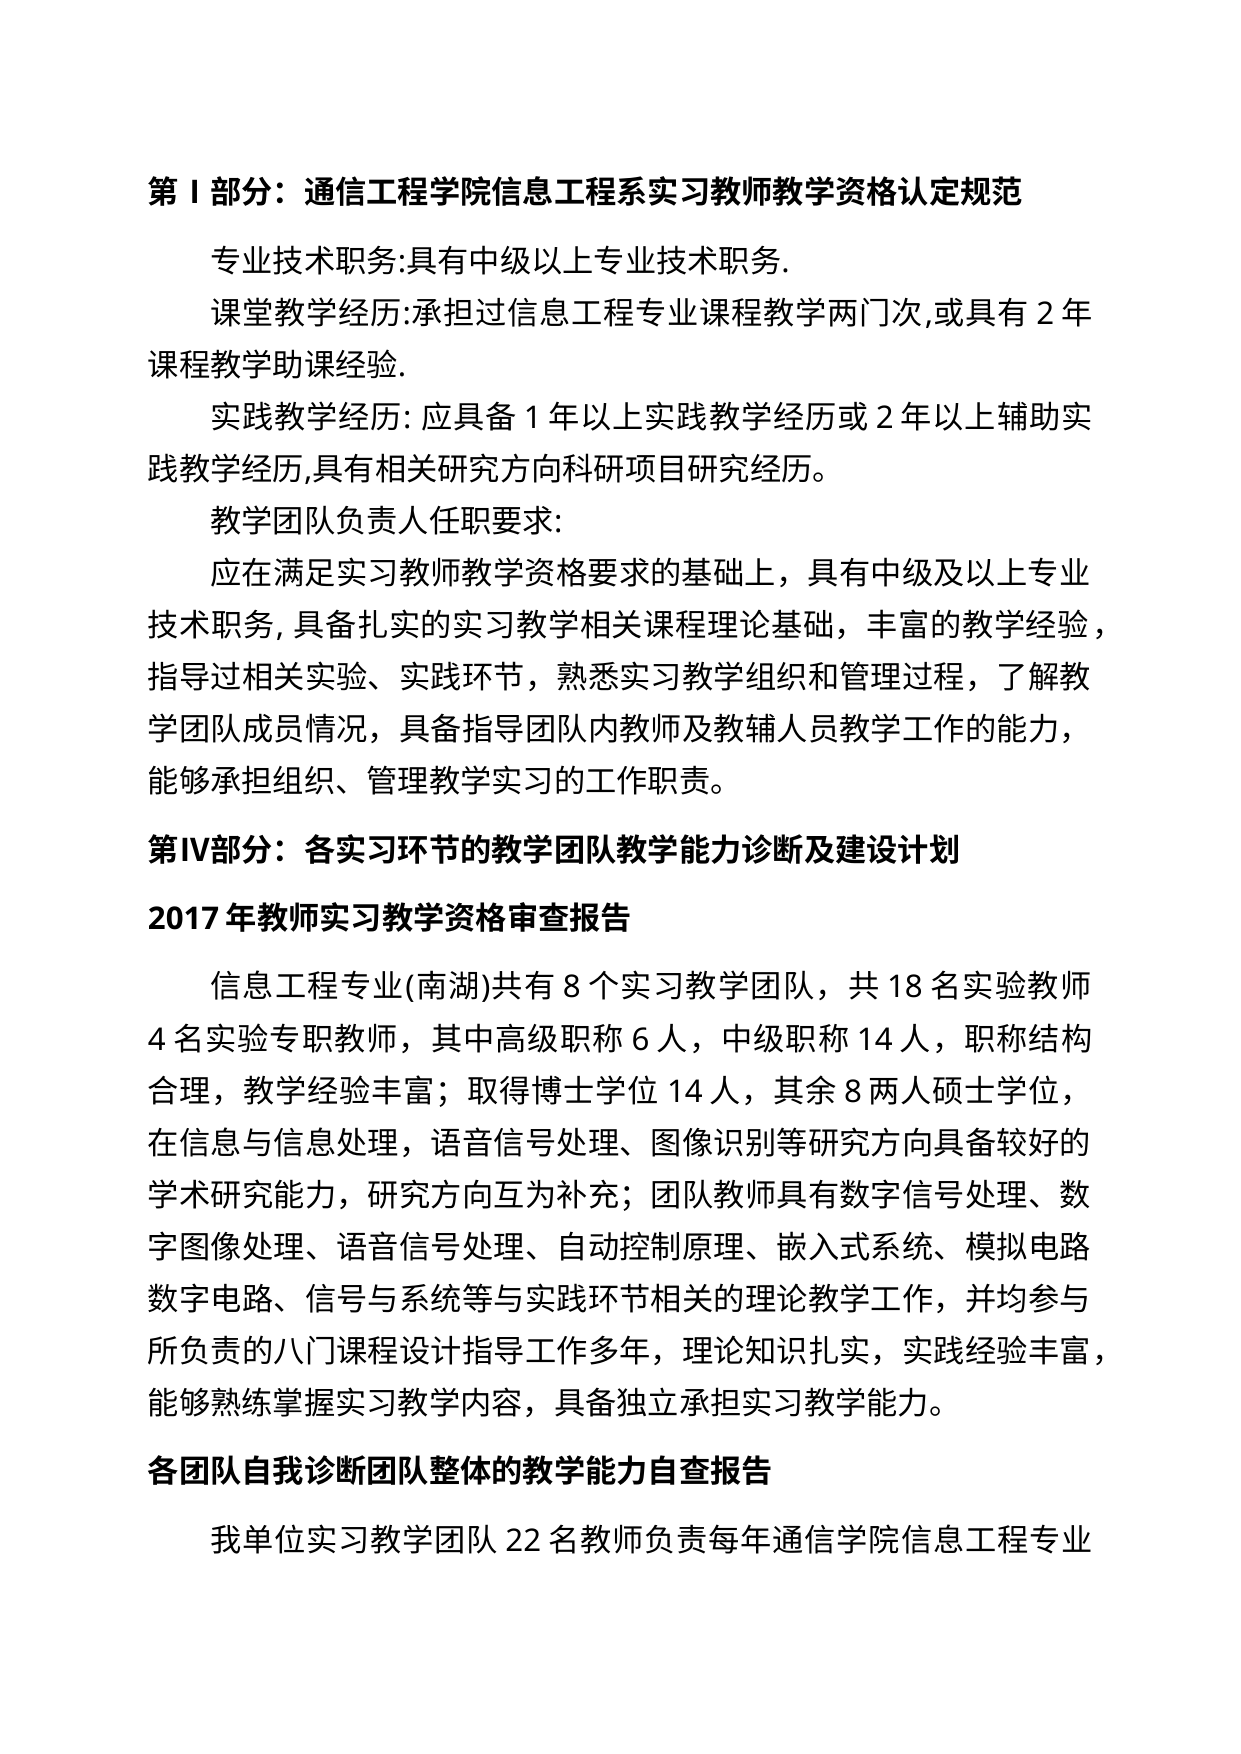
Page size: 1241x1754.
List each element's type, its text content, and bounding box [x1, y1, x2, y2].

text 2017年教师实习教学资格审查报告 [148, 888, 1092, 940]
text 课堂教学经历:承担过信息工程专业课程教学两门次,或具有2年课程教学助课经验. [148, 282, 1092, 387]
text 实践教学经历: 应具备1年以上实践教学经历或2年以上辅助实践教学经历,具有相关研究方向科研项目研究经历。 [148, 387, 1092, 491]
text 各团队自我诊断团队整体的教学能力自查报告 [148, 1441, 1092, 1493]
text 专业技术职务:具有中级以上专业技术职务. [148, 230, 1092, 282]
text 应在满足实习教师教学资格要求的基础上，具有中级及以上专业技术职务, 具备扎实的实习教学相关课程理论基础，丰富的教学经验，指导过相关实验、实践环节，熟悉实习教学组织和管理过程，了解教学团队成员情况，具备指导团队内教师及教辅人员教学工作的能力，能够承担组织、管理教学实习的工作职责。 [148, 543, 1092, 803]
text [148, 1509, 1092, 1562]
text 第Ⅳ部分：各实习环节的教学团队教学能力诊断及建设计划 [148, 819, 1092, 872]
text 第Ⅰ部分：通信工程学院信息工程系实习教师教学资格认定规范 [148, 162, 1092, 214]
text 教学团队负责人任职要求: [148, 491, 1092, 543]
text 信息工程专业(南湖)共有8个实习教学团队，共18名实验教师、4名实验专职教师，其中高级职称6人，中级职称14人，职称结构合理，教学经验丰富；取得博士学位14人，其余8两人硕士学位，在信息与信息处理，语音信号处理、图像识别等研究方向具备较好的学术研究能力，研究方向互为补充；团队教师具有数字信号处理、数字图像处理、语音信号处理、自动控制原理、嵌入式系统、模拟电路数字电路、信号与系统等与实践环节相关的理论教学工作，并均参与所负责的八门课程设计指导工作多年，理论知识扎实，实践经验丰富，能够熟练掌握实习教学内容，具备独立承担实习教学能力。 [148, 956, 1092, 1425]
